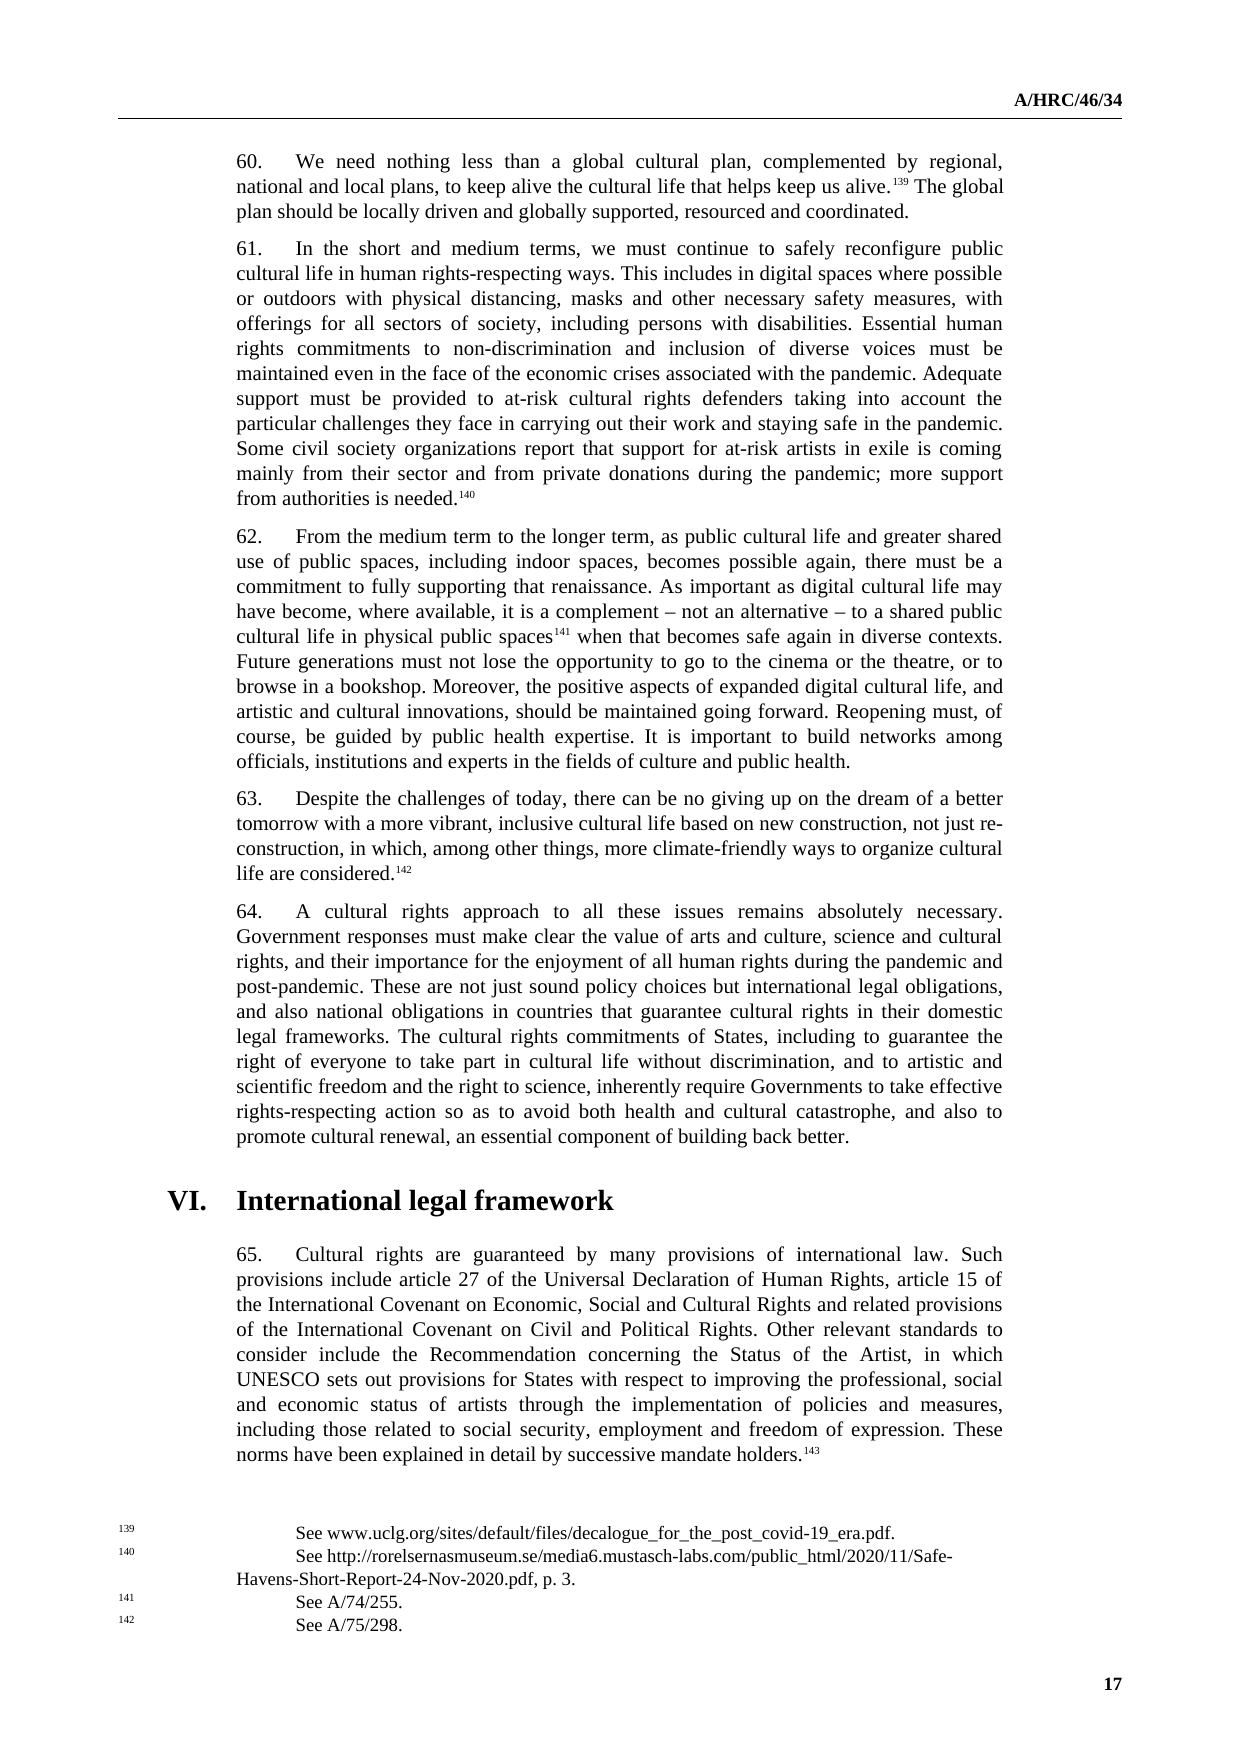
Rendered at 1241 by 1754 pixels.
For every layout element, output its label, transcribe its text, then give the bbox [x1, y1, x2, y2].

text 65. Cultural rights are guaranteed by many provisions of international law. Such provisions include article 27 of the Universal Declaration of Human Rights, article 15 of the International Covenant on Economic, Social and Cultural Rights and related provisions of the International Covenant on Civil and Political Rights. Other relevant standards to consider include the Recommendation concerning the Status of the Artist, in which UNESCO sets out provisions for States with respect to improving the professional, social and economic status of artists through the implementation of policies and measures, including those related to social security, employment and freedom of expression. These norms have been explained in detail by successive mandate holders. [236, 1241, 1004, 1466]
text 60. We need nothing less than a global cultural plan, complemented by regional, national and local plans, to keep alive the cultural life that helps keep us alive. The global plan should be locally driven and globally supported, resourced and coordinated. [236, 148, 1004, 223]
text 63. Despite the challenges of today, there can be no giving up on the dream of a better tomorrow with a more vibrant, inclusive cultural life based on new construction, not just re-construction, in which, among other things, more climate-friendly ways to organize cultural life are considered. [236, 860, 1004, 885]
text 64. A cultural rights approach to all these issues remains absolutely necessary. Government responses must make clear the value of arts and culture, science and cultural rights, and their importance for the enjoyment of all human rights during the pandemic and post-pandemic. These are not just sound policy choices but international legal obligations, and also national obligations in countries that guarantee cultural rights in their domestic legal frameworks. The cultural rights commitments of States, including to guarantee the right of everyone to take part in cultural life without discrimination, and to artistic and scientific freedom and the right to science, inherently require Governments to take effective rights-respecting action so as to avoid both health and cultural catastrophe, and also to promote cultural renewal, an essential component of building back better. [236, 898, 1004, 1148]
text VI. International legal framework [118, 1185, 1004, 1216]
text 63. Despite the challenges of today, there can be no giving up on the dream of a better tomorrow with a more vibrant, inclusive cultural life based on new construction, not just re-construction, in which, among other things, more climate-friendly ways to organize cultural life are considered. [236, 785, 1004, 811]
